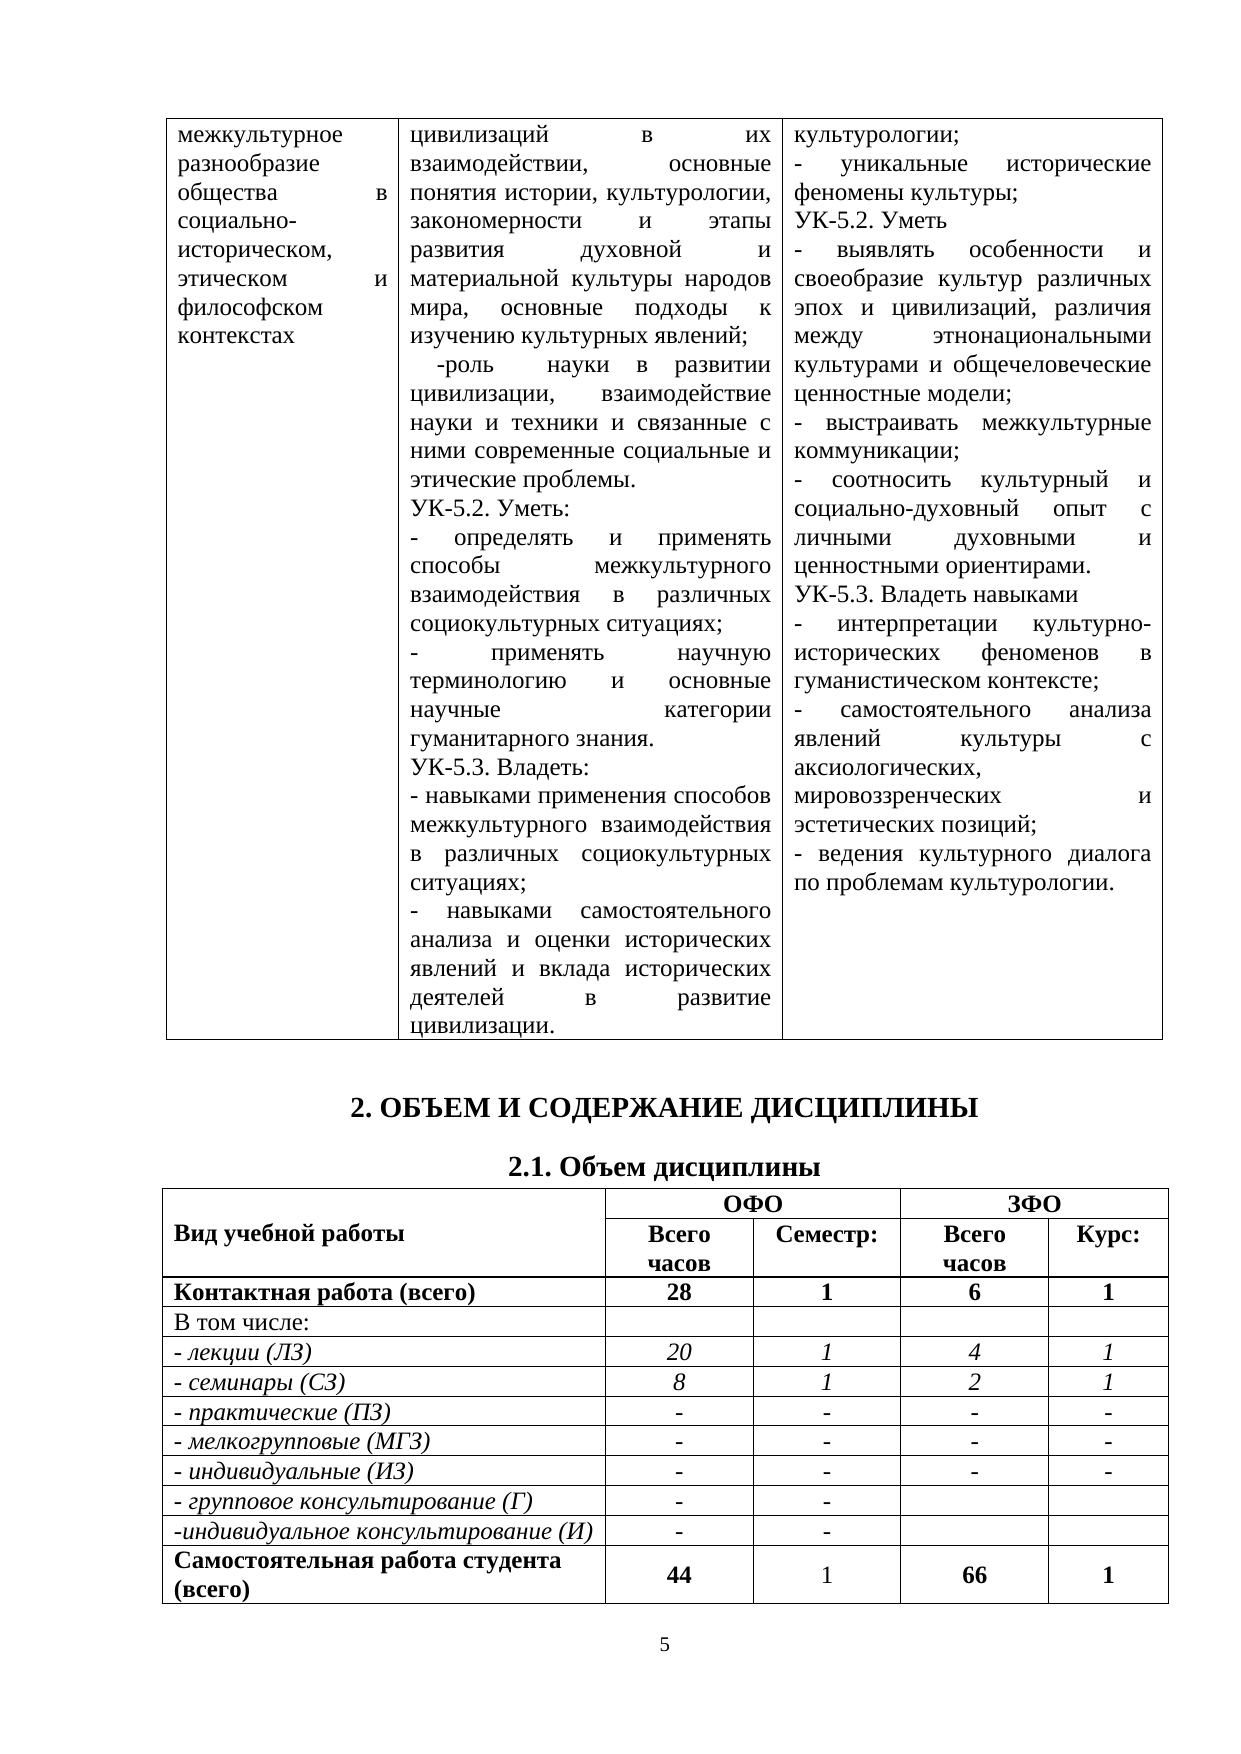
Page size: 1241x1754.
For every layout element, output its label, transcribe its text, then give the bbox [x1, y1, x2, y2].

table_cell 44 [606, 1546, 753, 1603]
table_cell 1 [754, 1337, 900, 1366]
table_cell [901, 1516, 1048, 1544]
table_cell - [754, 1486, 900, 1515]
table_cell - лекции (ЛЗ) [163, 1337, 605, 1366]
table_cell - [901, 1426, 1048, 1455]
table_cell -индивидуальное консультирование (И) [163, 1516, 605, 1544]
table_cell 66 [901, 1546, 1048, 1603]
table_cell - [754, 1456, 900, 1485]
subtitle 2. ОБЪЕМ И СОДЕРЖАНИЕ ДИСЦИПЛИНЫ [177, 1090, 1152, 1124]
table_cell 6 [901, 1278, 1048, 1306]
table_cell - [606, 1456, 753, 1485]
table_cell Всего часов [901, 1219, 1048, 1276]
table_cell 2 [901, 1367, 1048, 1396]
table_cell 28 [606, 1278, 753, 1306]
table_cell - практические (ПЗ) [163, 1397, 605, 1425]
table_cell [1049, 1516, 1168, 1544]
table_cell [167, 119, 398, 1039]
table_cell - [754, 1397, 900, 1425]
table_cell [606, 1307, 753, 1336]
table_cell Семестр: [754, 1219, 900, 1276]
table_cell - [606, 1486, 753, 1515]
table_cell - семинары (СЗ) [163, 1367, 605, 1396]
table_cell [901, 1486, 1048, 1515]
table_cell [901, 1307, 1048, 1336]
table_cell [783, 119, 1162, 1039]
table_cell 1 [1049, 1337, 1168, 1366]
table_cell Всего часов [606, 1219, 753, 1276]
table_cell - [1049, 1397, 1168, 1425]
table_cell - [901, 1456, 1048, 1485]
table_cell 1 [1049, 1367, 1168, 1396]
table_cell - мелкогрупповые (МГЗ) [163, 1426, 605, 1455]
table_cell - [606, 1516, 753, 1544]
table_cell В том числе: [163, 1307, 605, 1336]
table_cell 20 [606, 1337, 753, 1366]
table_cell 1 [754, 1367, 900, 1396]
table_cell - индивидуальные (ИЗ) [163, 1456, 605, 1485]
table_cell - [1049, 1456, 1168, 1485]
table_cell 1 [754, 1278, 900, 1306]
table_cell [1049, 1486, 1168, 1515]
table_cell - [754, 1426, 900, 1455]
table_cell Курс: [1049, 1219, 1168, 1276]
table_cell - групповое консультирование (Г) [163, 1486, 605, 1515]
table_header Вид учебной работы [163, 1189, 605, 1276]
table_header ЗФО [901, 1189, 1168, 1218]
table_cell Контактная работа (всего) [163, 1278, 605, 1306]
table_cell 4 [901, 1337, 1048, 1366]
subtitle 2.1. Объем дисциплины [177, 1149, 1152, 1183]
table_cell 8 [606, 1367, 753, 1396]
table_cell [1049, 1307, 1168, 1336]
table_cell - [754, 1516, 900, 1544]
table_cell 1 [1049, 1278, 1168, 1306]
table_cell - [901, 1397, 1048, 1425]
table_cell - [606, 1397, 753, 1425]
table_cell - [606, 1426, 753, 1455]
table_cell Самостоятельная работа студента (всего) [163, 1546, 605, 1603]
table_cell - [1049, 1426, 1168, 1455]
table_cell [754, 1307, 900, 1336]
table_cell 1 [754, 1546, 900, 1603]
table_cell 1 [1049, 1546, 1168, 1603]
table_header ОФО [606, 1189, 900, 1218]
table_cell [399, 119, 782, 1039]
